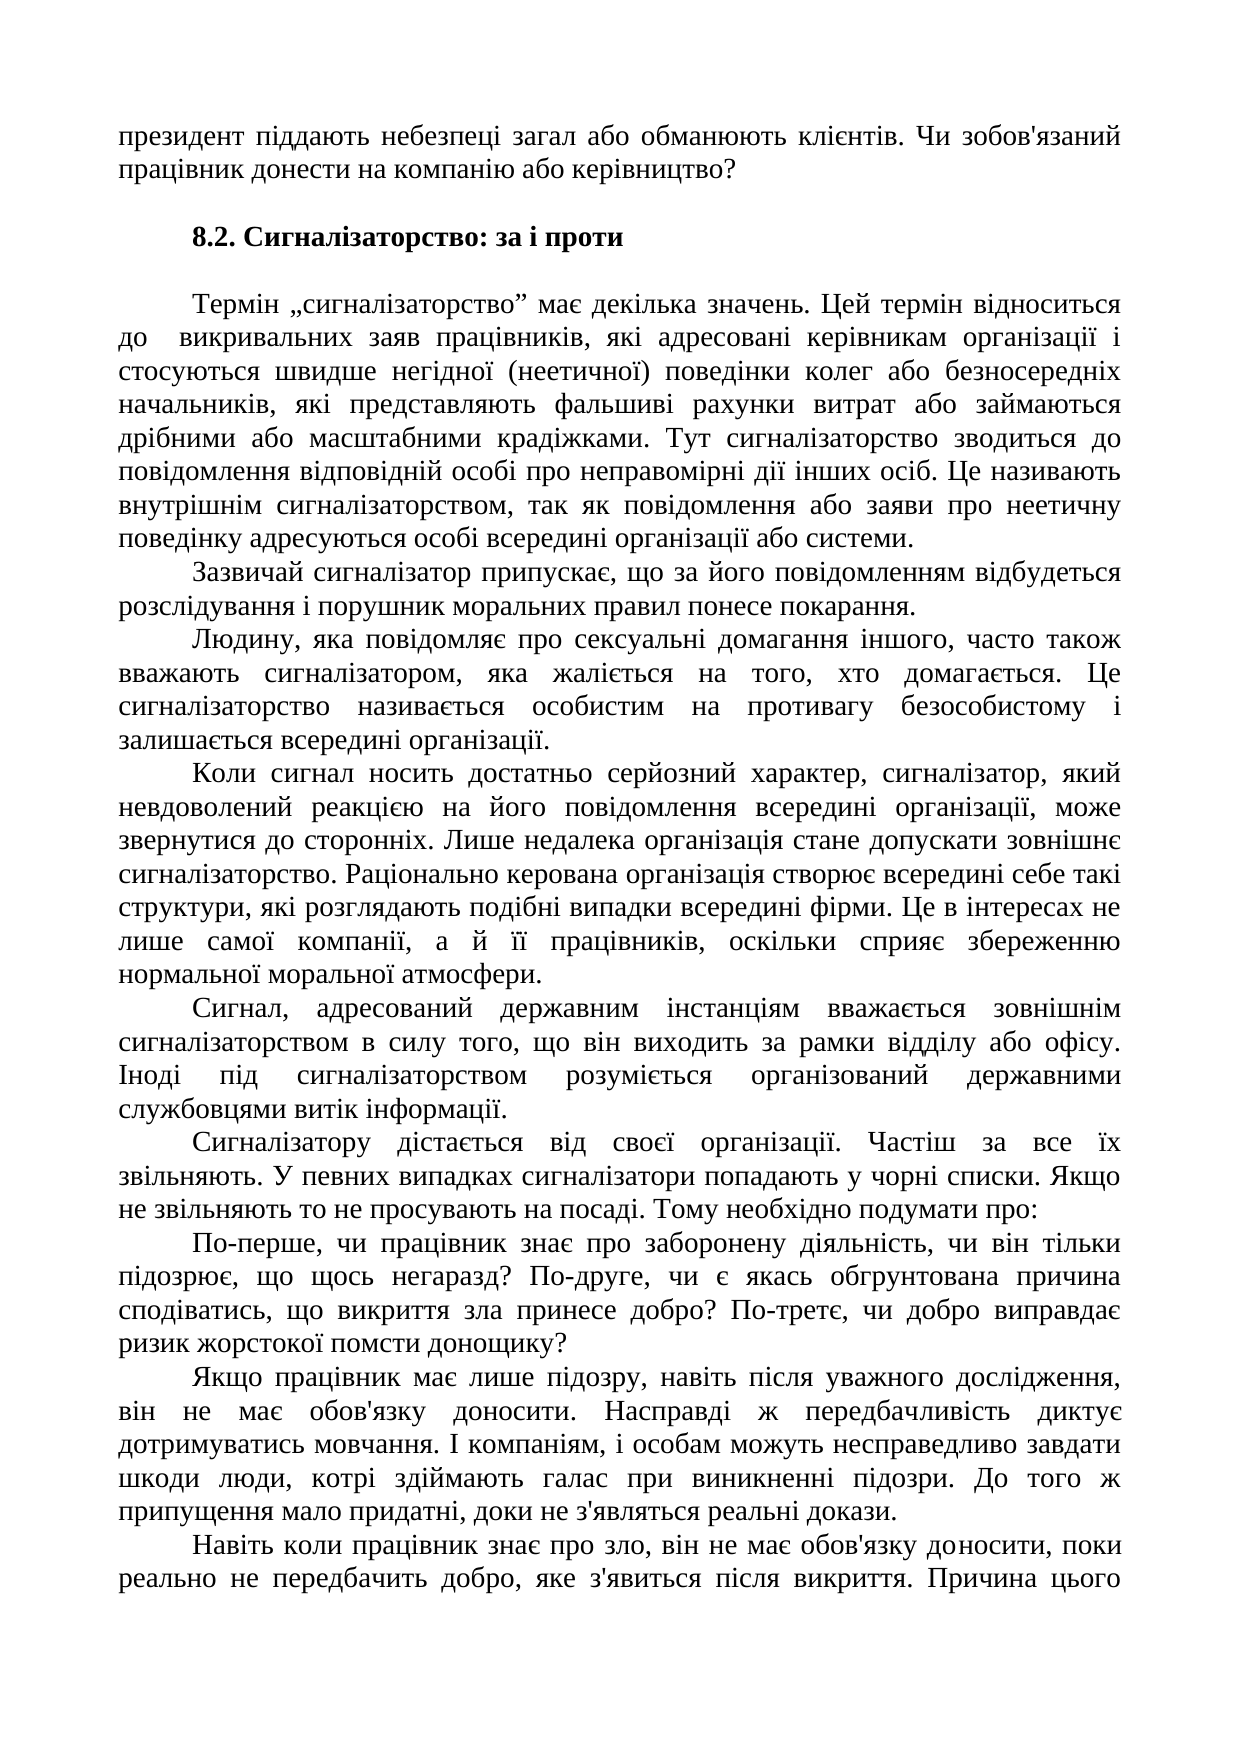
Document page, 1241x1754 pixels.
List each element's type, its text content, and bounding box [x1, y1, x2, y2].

text Людину, яка повідомляє про сексуальні домагання іншого, часто також вважають сигналізатором, яка жаліється на того, хто домагається. Це сигналізаторство називається особистим на противагу безособистому і залишається всередині організації. [118, 621, 1122, 755]
text По-перше, чи працівник знає про заборонену діяльність, чи він тільки підозрює, що щось негаразд? По-друге, чи є якась обгрунтована причина сподіватись, що викриття зла принесе добро? По-третє, чи добро виправдає ризик жорстокої помсти донощику? [118, 1225, 1122, 1359]
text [118, 118, 1122, 185]
text Зазвичай сигналізатор припускає, що за його повідомленням відбудеться розслідування і порушник моральних правил понесе покарання. [118, 554, 1122, 621]
text Коли сигнал носить достатньо серйозний характер, сигналізатор, який невдоволений реакцією на його повідомлення всередині організації, може звернутися до сторонніх. Лише недалека організація стане допускати зовнішнє сигналізаторство. Раціонально керована організація створює всередині себе такі структури, які розглядають подібні випадки всередині фірми. Це в інтересах не лише самої компанії, а й її працівників, оскільки сприяє збереженню нормальної моральної атмосфери. [118, 755, 1122, 990]
text Якщо працівник має лише підозру, навіть після уважного дослідження, він не має обов'язку доносити. Насправді ж передбачливість диктує дотримуватись мовчання. І компаніям, і особам можуть несправедливо завдати шкоди люди, котрі здіймають галас при виникненні підозри. До того ж припущення мало придатні, доки не з'являться реальні докази. [118, 1359, 1122, 1527]
text 8.2. Сигналізаторство: за і проти [118, 219, 1122, 252]
text Термін „сигналізаторство” має декілька значень. Цей термін відноситься до викривальних заяв працівників, які адресовані керівникам організації і стосуються швидше негідної (неетичної) поведінки колег або безносередніх начальників, які представляють фальшиві рахунки витрат або займаються дрібними або масштабними крадіжками. Тут сигналізаторство зводиться до повідомлення відповідній особі про неправомірні дії інших осіб. Це називають внутрішнім сигналізаторством, так як повідомлення або заяви про неетичну поведінку адресуються особі всередині організації або системи. [118, 286, 1122, 554]
text Сигналізатору дістається від своєї організації. Частіш за все їх звільняють. У певних випадках сигналізатори попадають у чорні списки. Якщо не звільняють то не просувають на посаді. Тому необхідно подумати про: [118, 1124, 1122, 1225]
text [118, 1527, 1122, 1594]
text Сигнал, адресований державним інстанціям вважається зовнішнім сигналізаторством в силу того, що він виходить за рамки відділу або офісу. Іноді під сигналізаторством розуміється організований державними службовцями витік інформації. [118, 990, 1122, 1124]
